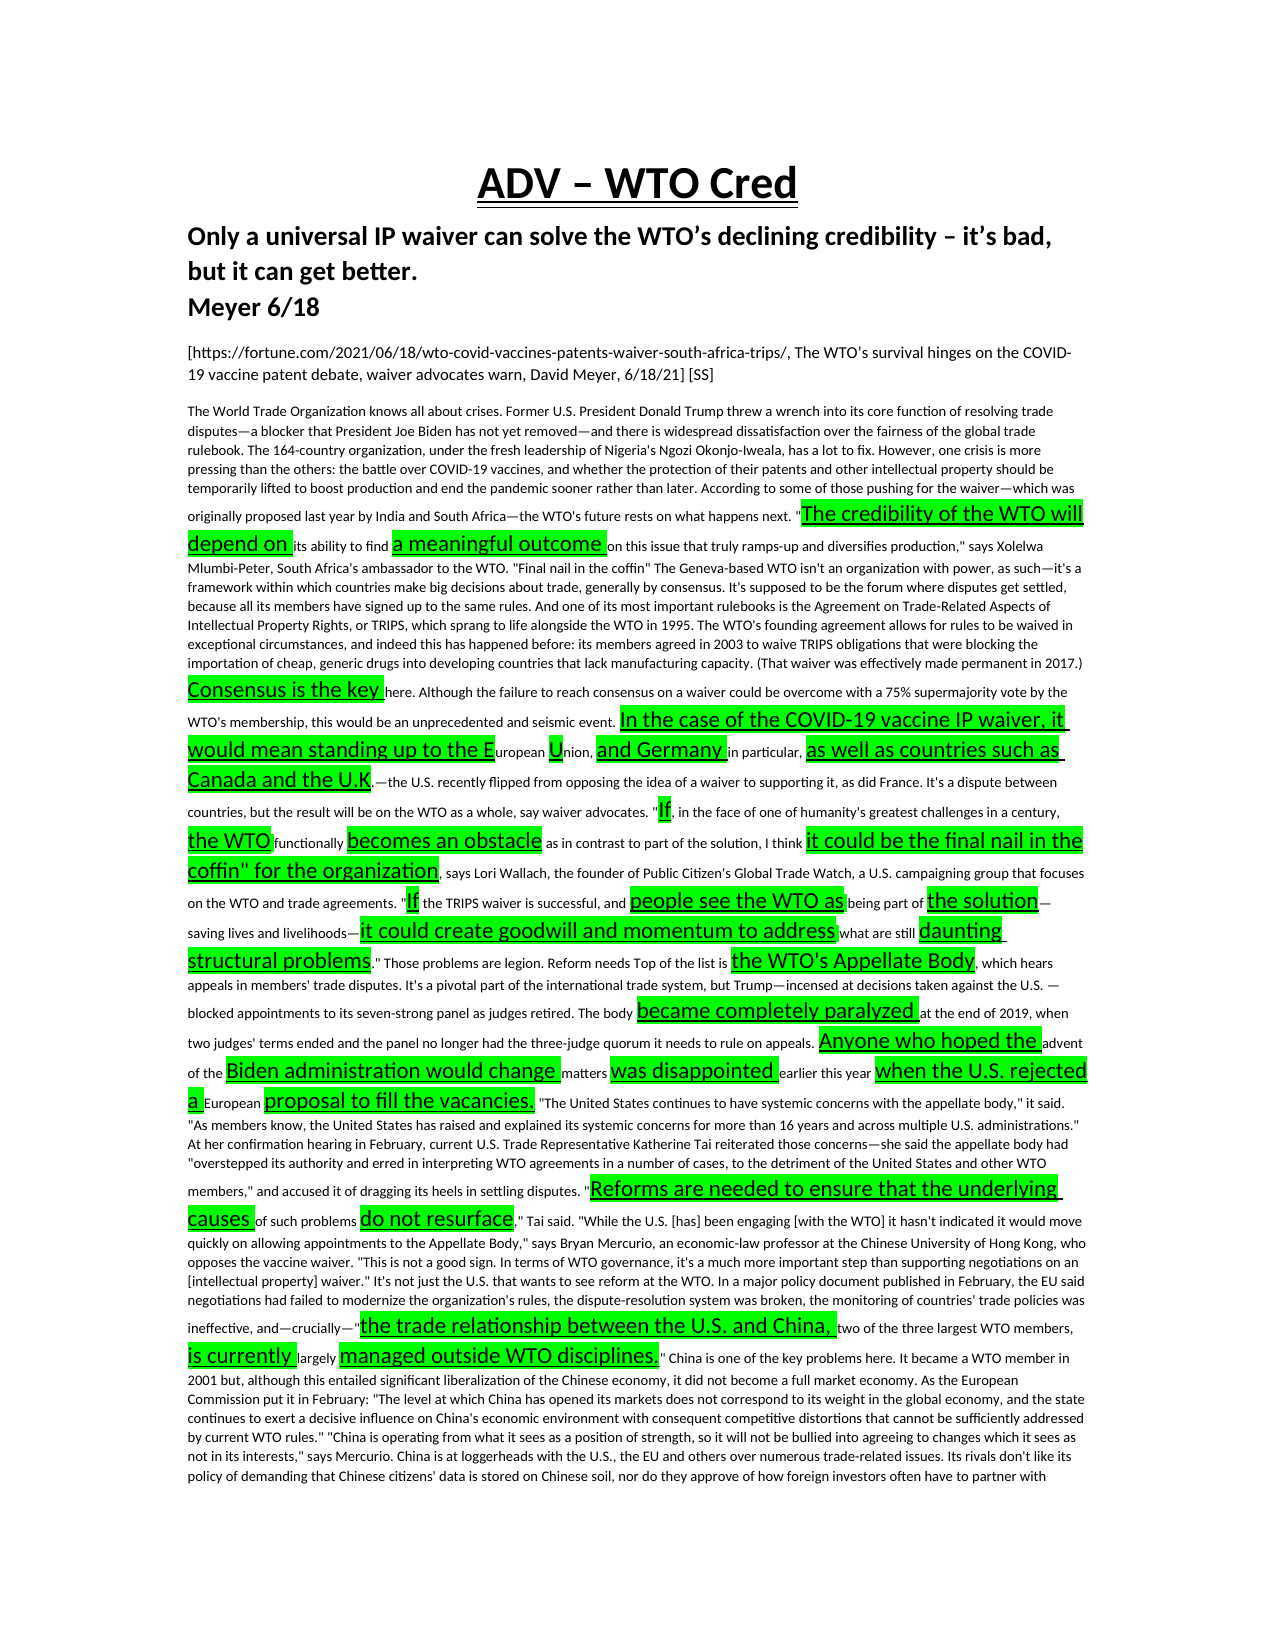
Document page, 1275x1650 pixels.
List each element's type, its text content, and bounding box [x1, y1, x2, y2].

subtitle Only a universal IP waiver can solve the WTO’s declining credibility – it’s bad, but it can get better. [187, 219, 1087, 287]
text [https://fortune.com/2021/06/18/wto-covid-vaccines-patents-waiver-south-africa-trips/, The WTO’s survival hinges on the COVID-19 vaccine patent debate, waiver advocates warn, David Meyer, 6/18/21] [SS] [187, 342, 1087, 384]
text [187, 403, 1087, 1484]
text Meyer 6/18 [187, 290, 1087, 323]
subtitle ADV – WTO Cred [187, 154, 1087, 210]
